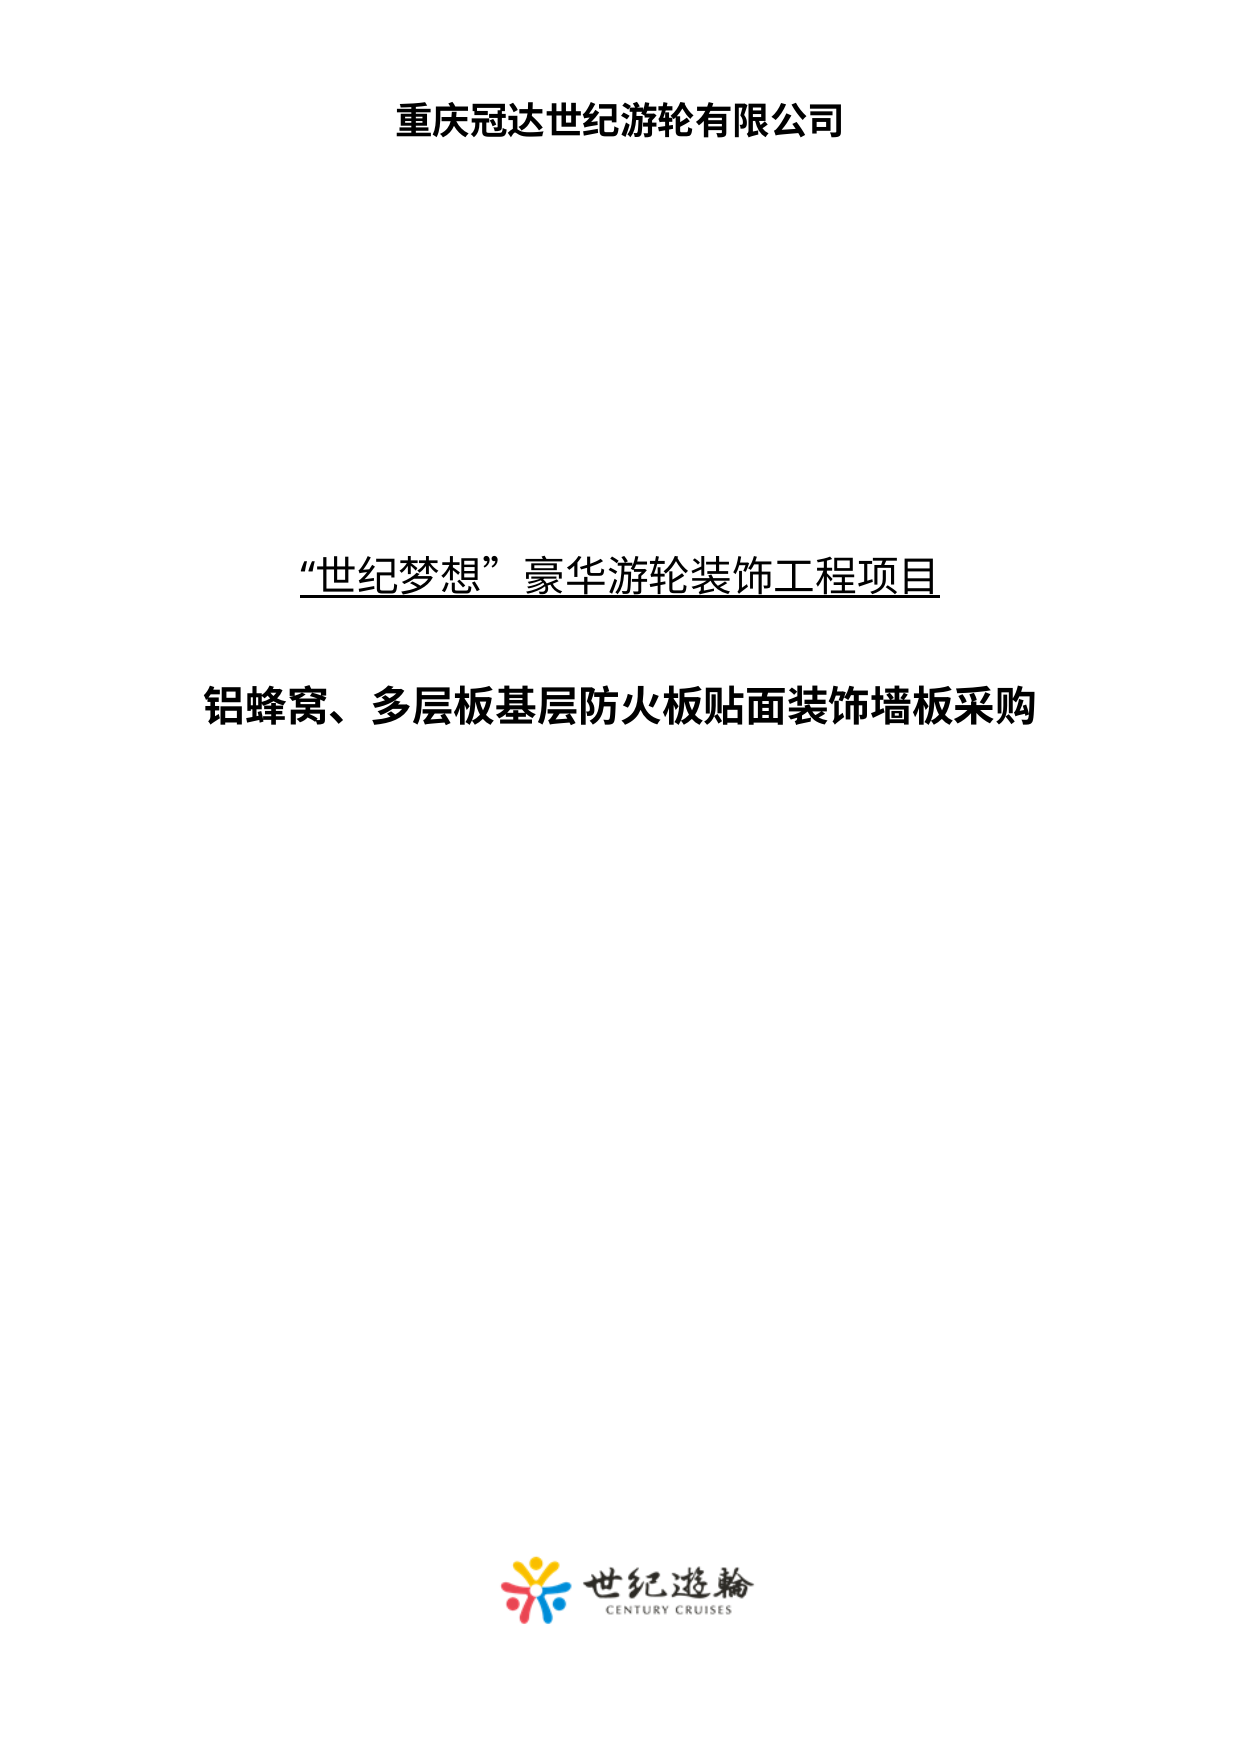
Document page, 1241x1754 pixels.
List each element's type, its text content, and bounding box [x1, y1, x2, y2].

text 铝蜂窝、多层板基层防火板贴面装饰墙板采购 [187, 671, 1053, 736]
text “世纪梦想”豪华游轮装饰工程项目 [187, 541, 1053, 606]
picture [475, 1550, 766, 1628]
